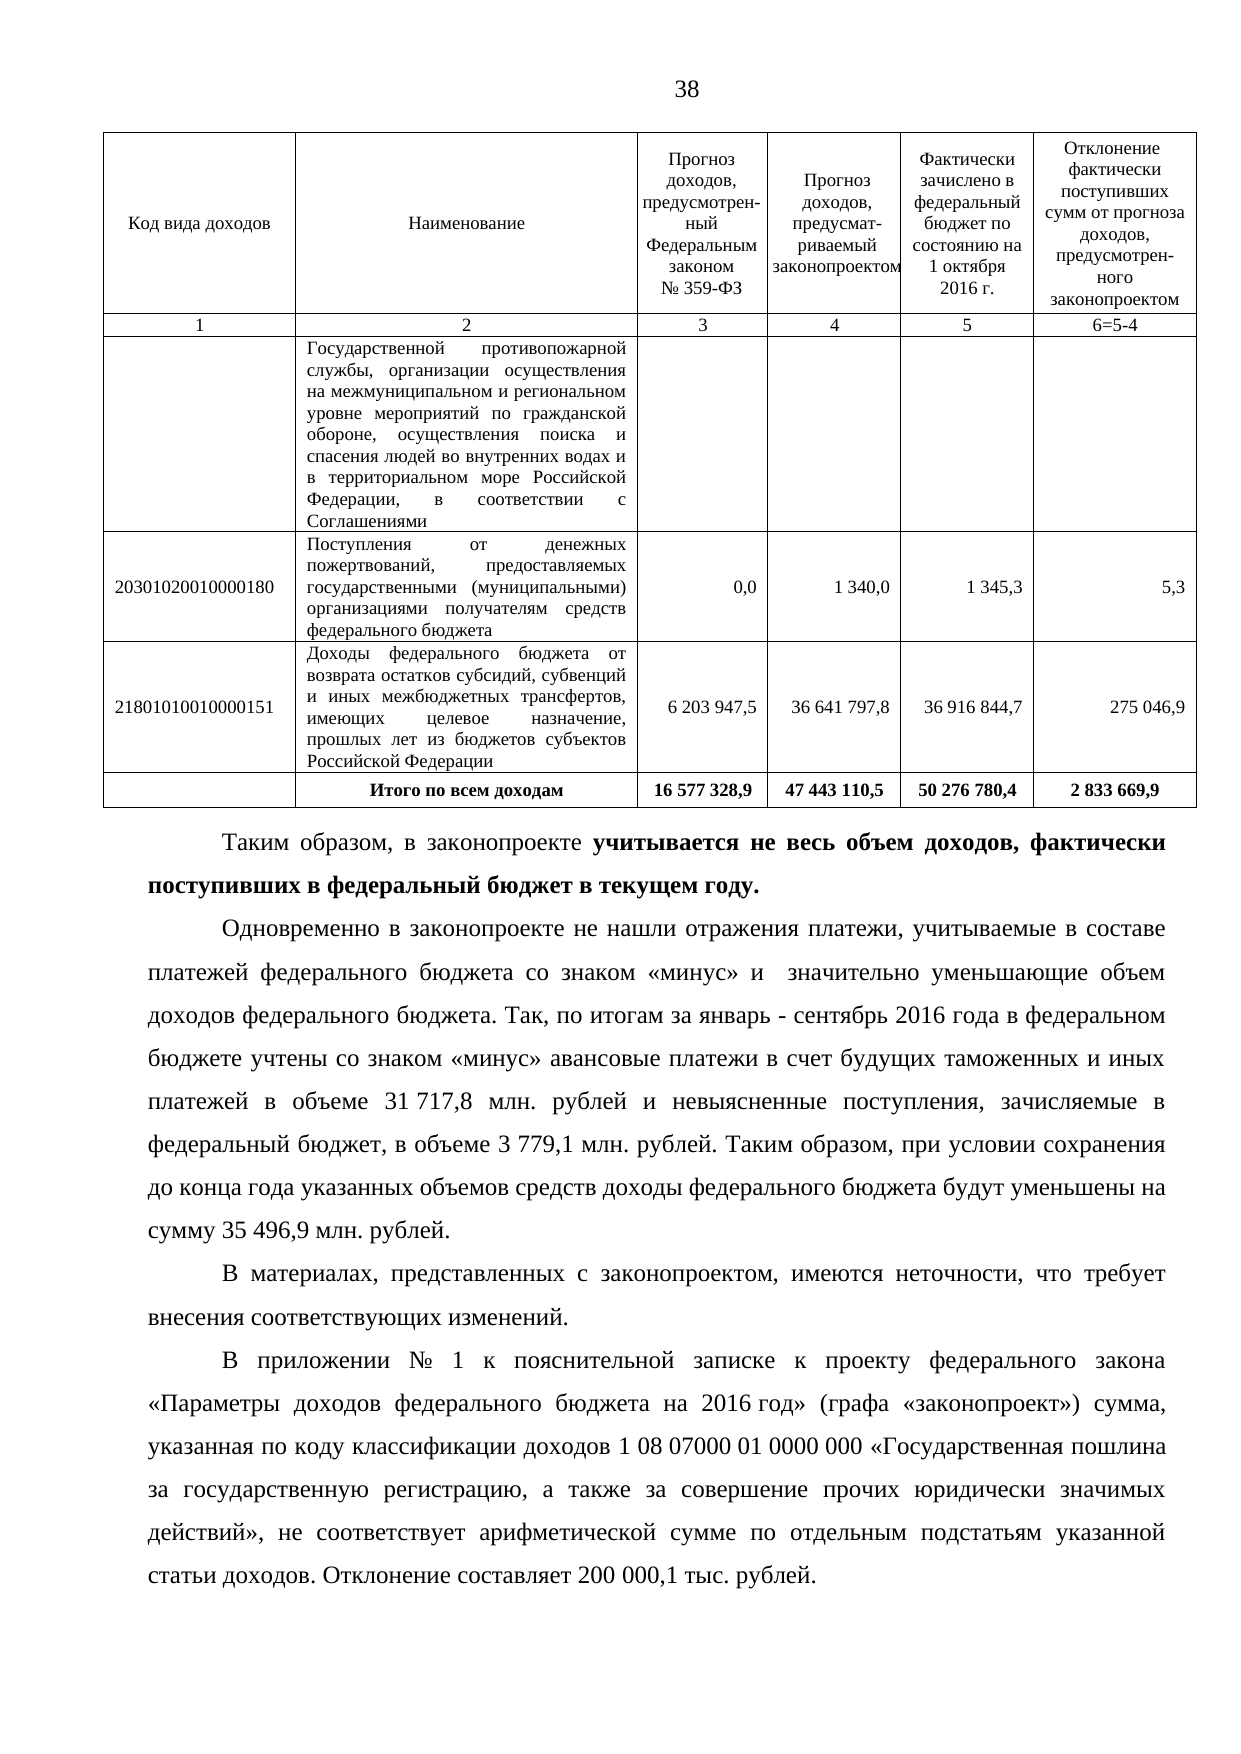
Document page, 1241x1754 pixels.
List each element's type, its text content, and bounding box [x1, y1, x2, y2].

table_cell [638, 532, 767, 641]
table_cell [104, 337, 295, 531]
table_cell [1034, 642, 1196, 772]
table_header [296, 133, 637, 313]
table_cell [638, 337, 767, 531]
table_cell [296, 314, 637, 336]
text В приложении № 1 к пояснительной записке к проекту федерального закона «Параметры доходов федерального бюджета на 2016 год» (графа «законопроект») сумма, указанная по коду классификации доходов 1 08 07000 01 0000 000 «Государственная пошлина за государственную регистрацию, а также за совершение прочих юридически значимых действий», не соответствует арифметической сумме по отдельным подстатьям указанной статьи доходов. Отклонение составляет 200 000,1 тыс. рублей. [148, 1345, 1167, 1589]
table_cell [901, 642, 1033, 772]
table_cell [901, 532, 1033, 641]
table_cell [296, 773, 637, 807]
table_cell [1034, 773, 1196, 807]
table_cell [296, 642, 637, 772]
text В материалах, представленных с законопроектом, имеются неточности, что требует внесения соответствующих изменений. [148, 1258, 1167, 1330]
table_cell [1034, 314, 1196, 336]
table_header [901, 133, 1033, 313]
text Одновременно в законопроекте не нашли отражения платежи, учитываемые в составе платежей федерального бюджета со знаком «минус» и значительно уменьшающие объем доходов федерального бюджета. Так, по итогам за январь - сентябрь 2016 года в федеральном бюджете учтены со знаком «минус» авансовые платежи в счет будущих таможенных и иных платежей в объеме 31 717,8 млн. рублей и невыясненные поступления, зачисляемые в федеральный бюджет, в объеме 3 779,1 млн. рублей. Таким образом, при условии сохранения до конца года указанных объемов средств доходы федерального бюджета будут уменьшены на сумму 35 496,9 млн. рублей. [148, 913, 1167, 1244]
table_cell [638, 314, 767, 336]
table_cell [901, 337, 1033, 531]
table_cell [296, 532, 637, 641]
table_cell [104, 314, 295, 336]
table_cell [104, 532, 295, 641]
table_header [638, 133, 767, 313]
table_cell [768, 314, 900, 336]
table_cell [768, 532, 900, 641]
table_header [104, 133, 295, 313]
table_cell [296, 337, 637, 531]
text Таким образом, в законопроекте учитывается не весь объем доходов, фактически поступивших в федеральный бюджет в текущем году. [148, 827, 1167, 899]
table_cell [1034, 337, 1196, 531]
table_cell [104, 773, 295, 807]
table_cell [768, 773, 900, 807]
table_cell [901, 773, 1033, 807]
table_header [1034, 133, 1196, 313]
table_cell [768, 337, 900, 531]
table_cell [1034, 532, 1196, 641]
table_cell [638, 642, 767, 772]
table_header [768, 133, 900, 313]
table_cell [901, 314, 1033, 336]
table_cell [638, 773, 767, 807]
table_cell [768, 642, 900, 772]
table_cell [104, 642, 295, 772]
